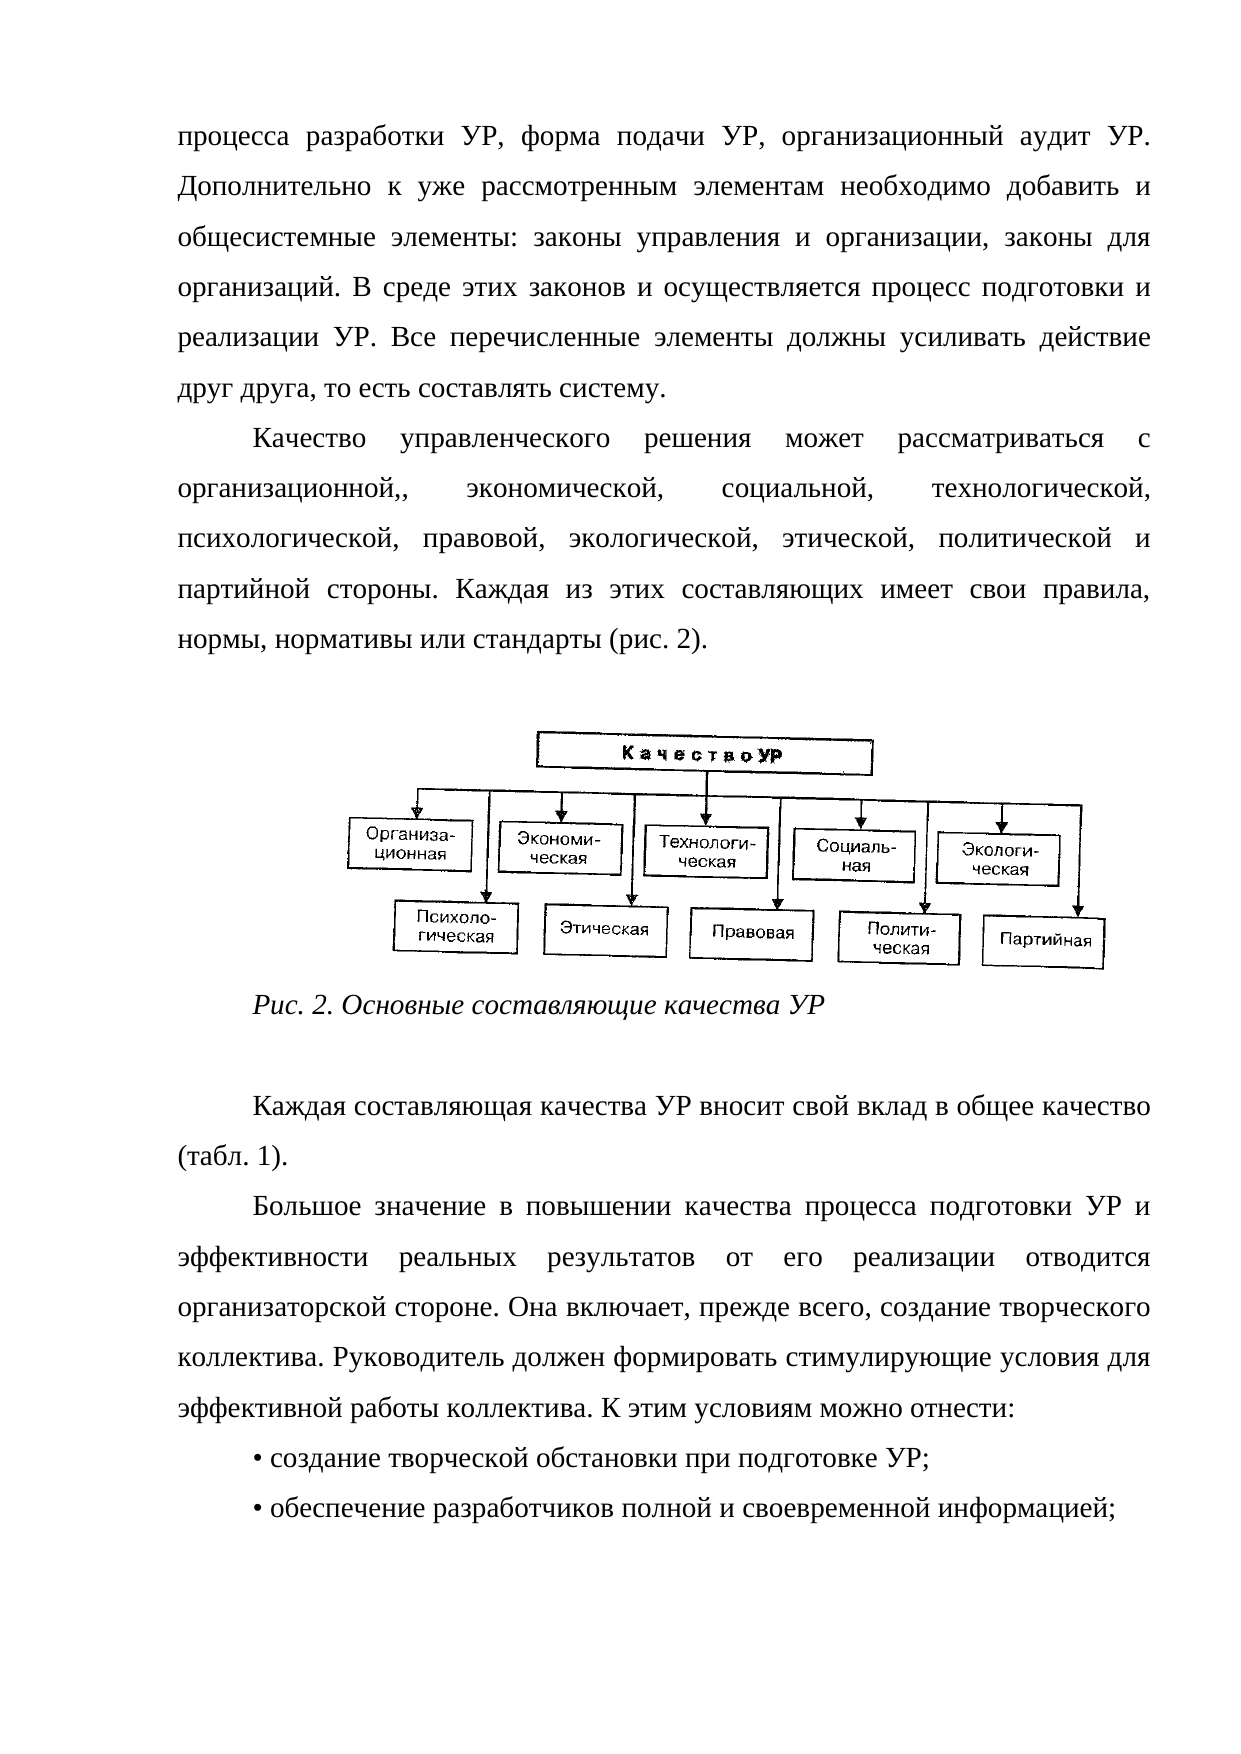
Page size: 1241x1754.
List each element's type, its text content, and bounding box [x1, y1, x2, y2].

text Рис. 2. Основные составляющие качества УР [177, 987, 1152, 1021]
picture [252, 721, 1131, 971]
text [177, 118, 1152, 403]
text • обеспечение разработчиков полной и своевременной информацией; [177, 1490, 1152, 1524]
text Каждая составляющая качества УР вносит свой вклад в общее качество (табл. 1). [177, 1088, 1152, 1172]
text Качество управленческого решения может рассматриваться с организационной,, экономической, социальной, технологической, психологической, правовой, экологической, этической, политической и партийной стороны. Каждая из этих составляющих имеет свои правила, нормы, нормативы или стандарты (рис. 2). [177, 420, 1152, 655]
text Большое значение в повышении качества процесса подготовки УР и эффективности реальных результатов от его реализации отводится организаторской стороне. Она включает, прежде всего, создание творческого коллектива. Руководитель должен формировать стимулирующие условия для эффективной работы коллектива. К этим условиям можно отнести: [177, 1188, 1152, 1423]
text • создание творческой обстановки при подготовке УР; [177, 1440, 1152, 1473]
